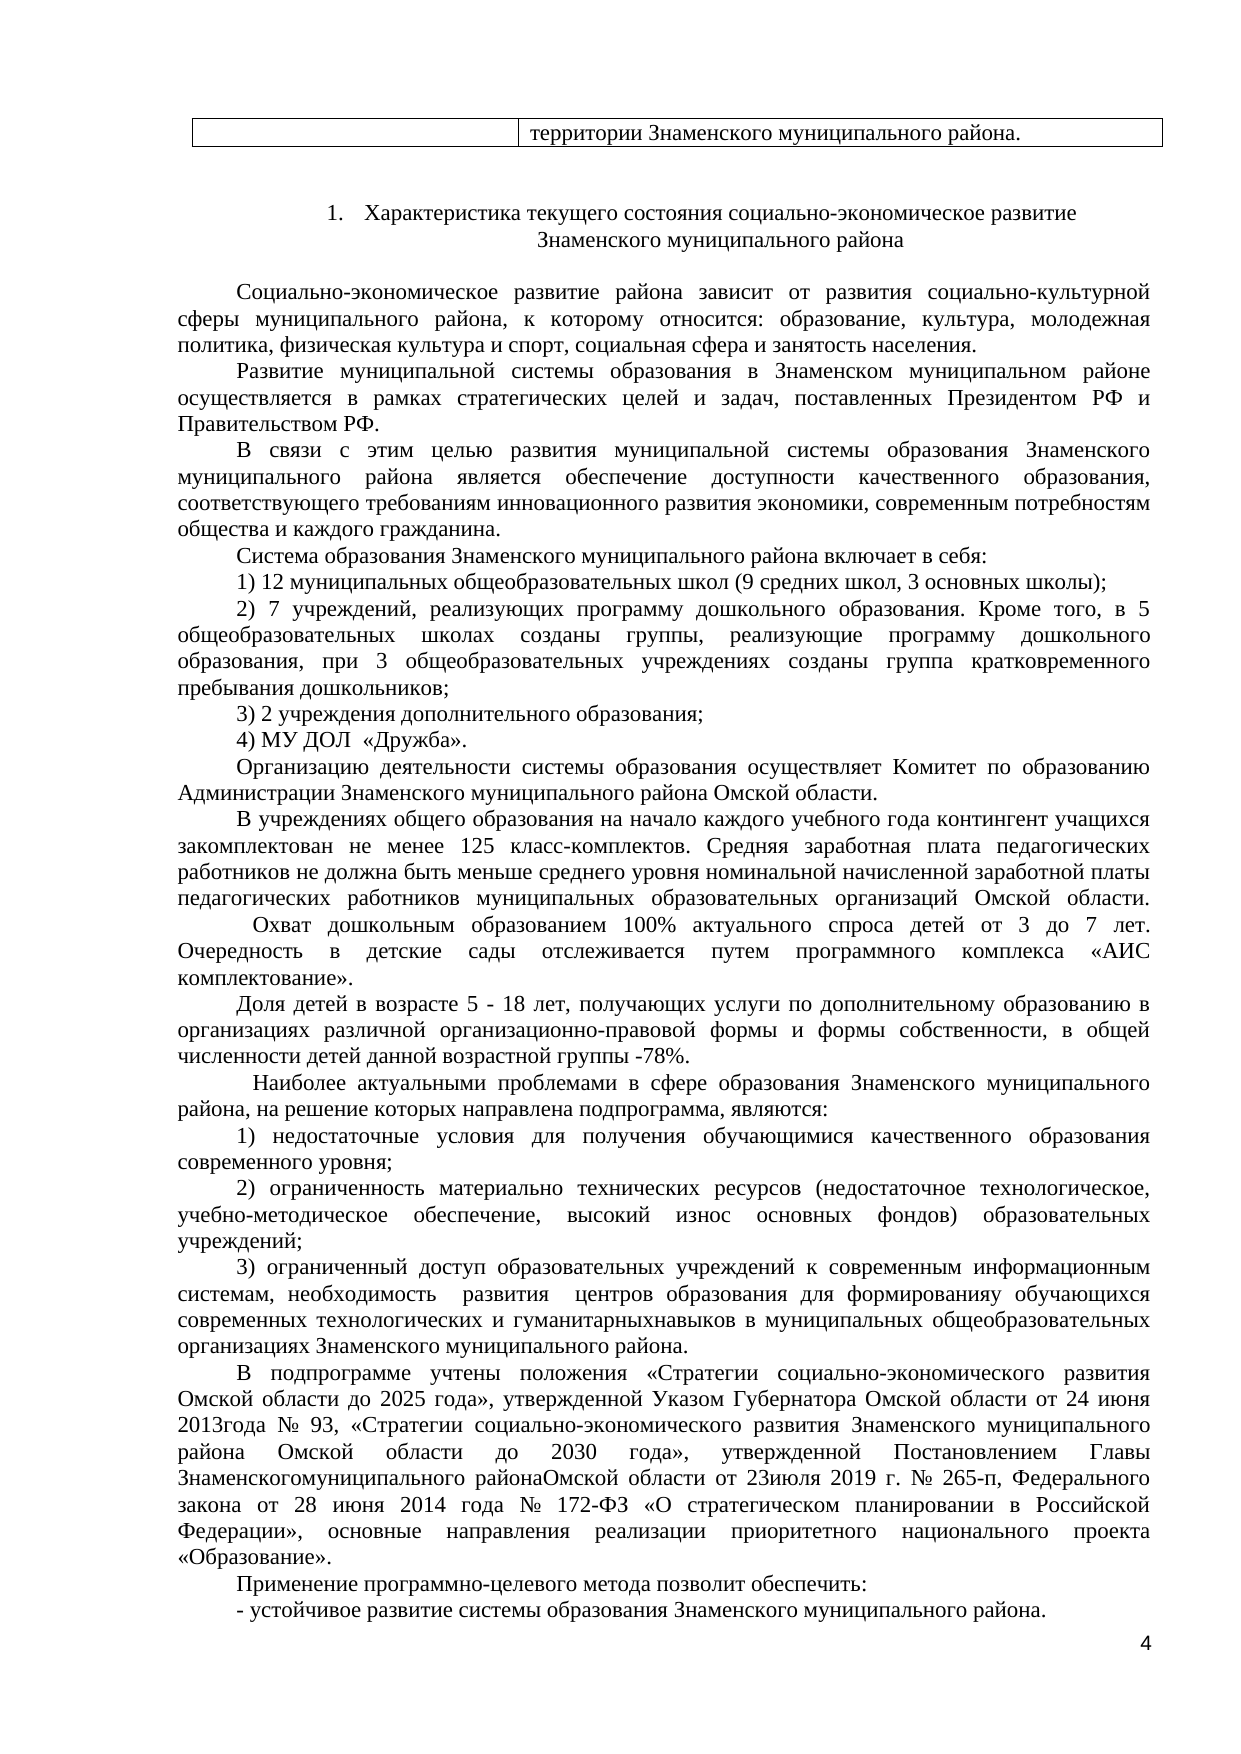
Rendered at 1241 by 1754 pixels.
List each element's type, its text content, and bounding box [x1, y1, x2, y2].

text Система образования Знаменского муниципального района включает в себя: [177, 542, 1152, 568]
text В связи с этим целью развития муниципальной системы образования Знаменского муниципального района является обеспечение доступности качественного образования, соответствующего требованиям инновационного развития экономики, современным потребностям общества и каждого гражданина. [177, 436, 1152, 542]
text 1) 12 муниципальных общеобразовательных школ (9 средних школ, 3 основных школы); [177, 568, 1152, 594]
list Характеристика текущего состояния социально-экономическое развитие [252, 199, 1152, 226]
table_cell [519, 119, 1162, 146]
text 4) МУ ДОЛ «Дружба». [177, 726, 1152, 753]
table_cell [193, 119, 518, 146]
text Социально-экономическое развитие района зависит от развития социально-культурной сферы муниципального района, к которому относится: образование, культура, молодежная политика, физическая культура и спорт, социальная сфера и занятость населения. [177, 278, 1152, 357]
text 2) ограниченность материально технических ресурсов (недостаточное технологическое, учебно-методическое обеспечение, высокий износ основных фондов) образовательных учреждений; [177, 1174, 1152, 1253]
text - устойчивое развитие системы образования Знаменского муниципального района. [177, 1596, 1152, 1622]
text 3) ограниченный доступ образовательных учреждений к современным информационным системам, необходимость развития центров образования для формированияу обучающихся современных технологических и гуманитарныхнавыков в муниципальных общеобразовательных организациях Знаменского муниципального района. [177, 1253, 1152, 1359]
text 2) 7 учреждений, реализующих программу дошкольного образования. Кроме того, в 5 общеобразовательных школах созданы группы, реализующие программу дошкольного образования, при 3 общеобразовательных учреждениях созданы группа кратковременного пребывания дошкольников; [177, 594, 1152, 700]
text Организацию деятельности системы образования осуществляет Комитет по образованию Администрации Знаменского муниципального района Омской области. [177, 753, 1152, 805]
text В учреждениях общего образования на начало каждого учебного года контингент учащихся закомплектован не менее 125 класс-комплектов. Средняя заработная плата педагогических работников не должна быть меньше среднего уровня номинальной начисленной заработной платы педагогических работников муниципальных образовательных организаций Омской области. Охват дошкольным образованием 100% актуального спроса детей от 3 до 7 лет. Очередность в детские сады отслеживается путем программного комплекса «АИС комплектование». [177, 805, 1152, 990]
text Доля детей в возрасте 5 - 18 лет, получающих услуги по дополнительному образованию в организациях различной организационно-правовой формы и формы собственности, в общей численности детей данной возрастной группы -78%. [177, 990, 1152, 1069]
text Развитие муниципальной системы образования в Знаменском муниципальном районе осуществляется в рамках стратегических целей и задач, поставленных Президентом РФ и Правительством РФ. [177, 357, 1152, 436]
text 3) 2 учреждения дополнительного образования; [177, 700, 1152, 726]
text 1) недостаточные условия для получения обучающимися качественного образования современного уровня; [177, 1122, 1152, 1174]
text Применение программно-целевого метода позволит обеспечить: [177, 1570, 1152, 1596]
text В подпрограмме учтены положения «Стратегии социально-экономического развития Омской области до 2025 года», утвержденной Указом Губернатора Омской области от 24 июня 2013года № 93, «Стратегии социально-экономического развития Знаменского муниципального района Омской области до 2030 года», утвержденной Постановлением Главы Знаменскогомуниципального районаОмской области от 23июля 2019 г. № 265-п, Федерального закона от 28 июня 2014 года № 172-ФЗ «О стратегическом планировании в Российской Федерации», основные направления реализации приоритетного национального проекта «Образование». [177, 1359, 1152, 1570]
text Наиболее актуальными проблемами в сфере образования Знаменского муниципального района, на решение которых направлена подпрограмма, являются: [177, 1069, 1152, 1122]
text Знаменского муниципального района [290, 226, 1152, 252]
